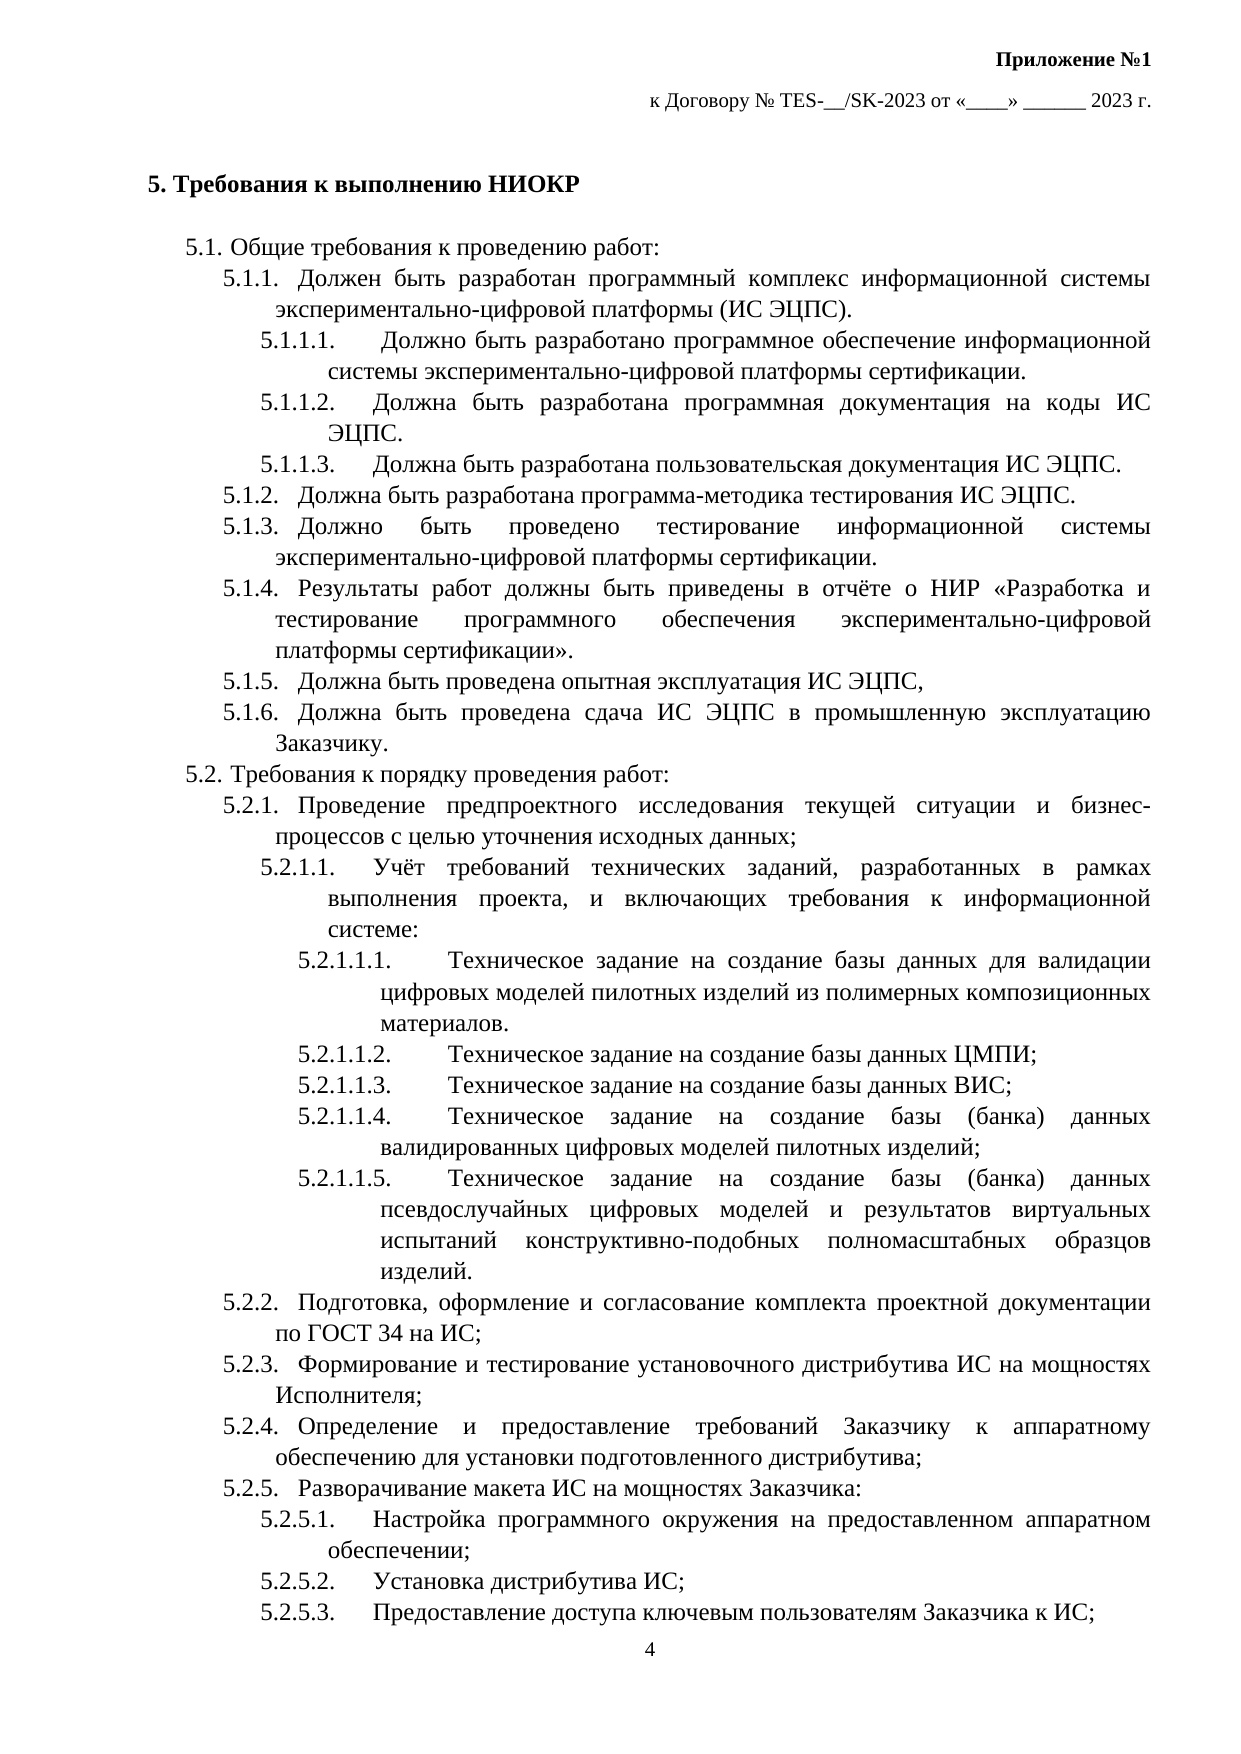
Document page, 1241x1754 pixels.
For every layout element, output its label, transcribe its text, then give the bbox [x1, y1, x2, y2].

list Проведение предпроектного исследования текущей ситуации и бизнес-процессов с целью уточнения исходных данных; [223, 790, 1152, 850]
list Должна быть проведена опытная эксплуатация ИС ЭЦПС, [223, 666, 1152, 695]
list Должна быть разработана программная документация на коды ИС ЭЦПС. [260, 387, 1152, 447]
list Техническое задание на создание базы данных ВИС; [298, 1070, 1152, 1098]
list Учёт требований технических заданий, разработанных в рамках выполнения проекта, и включающих требования к информационной системе: [260, 852, 1152, 943]
list Подготовка, оформление и согласование комплекта проектной документации по ГОСТ 34 на ИС; [223, 1287, 1152, 1347]
list Результаты работ должны быть приведены в отчёте о НИР «Разработка и тестирование программного обеспечения экспериментально-цифровой платформы сертификации». [223, 573, 1152, 664]
list Установка дистрибутива ИС; [260, 1566, 1152, 1595]
list Должно быть проведено тестирование информационной системы экспериментально-цифровой платформы сертификации. [223, 511, 1152, 571]
list Техническое задание на создание базы (банка) данных валидированных цифровых моделей пилотных изделий; [298, 1101, 1152, 1161]
list Техническое задание на создание базы данных ЦМПИ; [298, 1039, 1152, 1067]
list Определение и предоставление требований Заказчику к аппаратному обеспечению для установки подготовленного дистрибутива; [223, 1411, 1152, 1471]
list Техническое задание на создание базы данных для валидации цифровых моделей пилотных изделий из полимерных композиционных материалов. [298, 946, 1152, 1036]
list Должна быть разработана программа-методика тестирования ИС ЭЦПС. [223, 480, 1152, 509]
list Должно быть разработано программное обеспечение информационной системы экспериментально-цифровой платформы сертификации. [260, 325, 1152, 384]
list Предоставление доступа ключевым пользователям Заказчика к ИС; [260, 1597, 1152, 1626]
list Техническое задание на создание базы (банка) данных псевдослучайных цифровых моделей и результатов виртуальных испытаний конструктивно-подобных полномасштабных образцов изделий. [298, 1163, 1152, 1285]
list Должна быть проведена сдача ИС ЭЦПС в промышленную эксплуатацию Заказчику. [223, 697, 1152, 757]
list Формирование и тестирование установочного дистрибутива ИС на мощностях Исполнителя; [223, 1349, 1152, 1409]
list Разворачивание макета ИС на мощностях Заказчика: [223, 1473, 1152, 1502]
list Настройка программного окружения на предоставленном аппаратном обеспечении; [260, 1504, 1152, 1564]
list Требования к порядку проведения работ: [185, 759, 1152, 788]
list Должен быть разработан программный комплекс информационной системы экспериментально-цифровой платформы (ИС ЭЦПС). [223, 263, 1152, 322]
list Общие требования к проведению работ: [185, 232, 1152, 260]
list Требования к выполнению НИОКР [148, 169, 1152, 198]
list Должна быть разработана пользовательская документация ИС ЭЦПС. [260, 449, 1152, 478]
